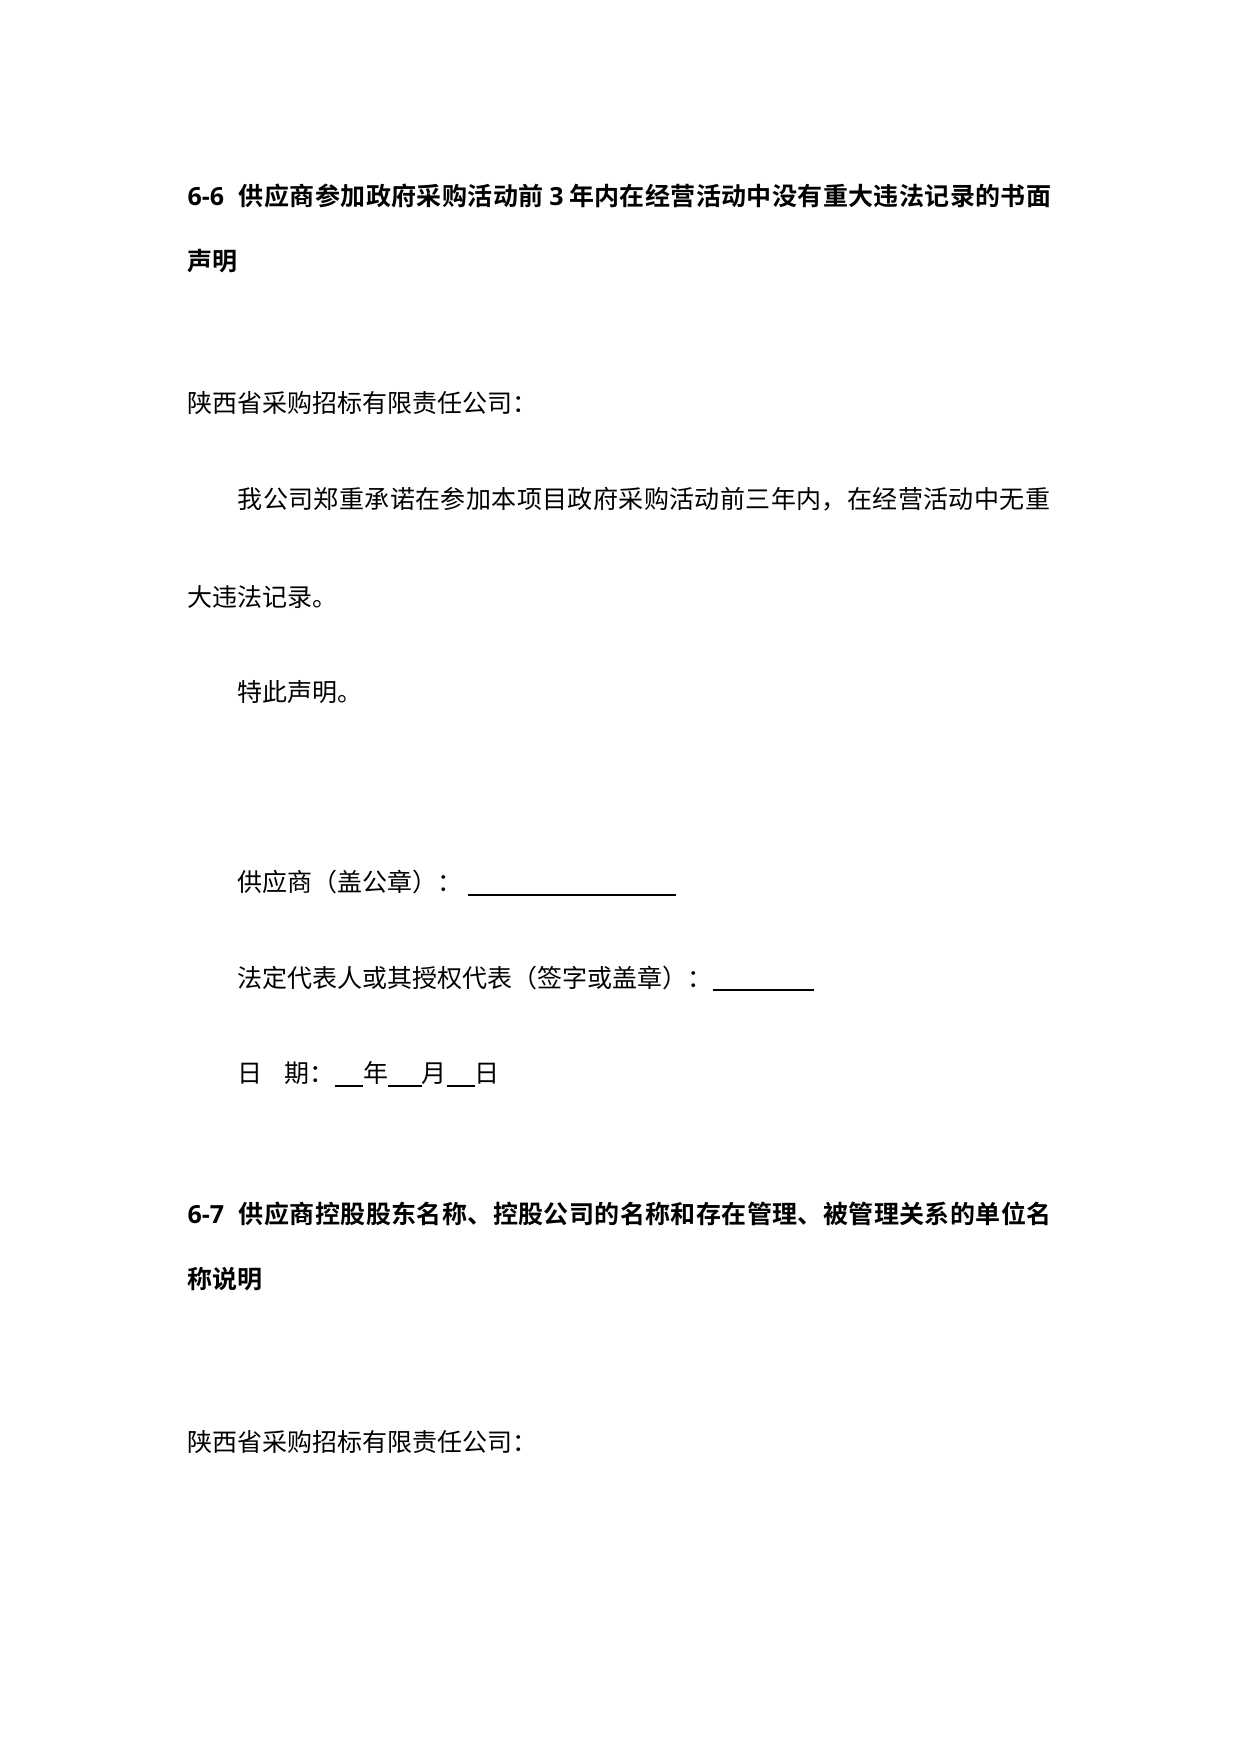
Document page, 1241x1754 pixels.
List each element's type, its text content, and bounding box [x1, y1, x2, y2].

text 6-7 供应商控股股东名称、控股公司的名称和存在管理、被管理关系的单位名称说明 [187, 1180, 1053, 1310]
text 6-6 供应商参加政府采购活动前3年内在经营活动中没有重大违法记录的书面声明 [187, 162, 1053, 292]
text 陕西省采购招标有限责任公司： [187, 1408, 1053, 1473]
text 我公司郑重承诺在参加本项目政府采购活动前三年内，在经营活动中无重大违法记录。 [187, 465, 1053, 628]
text 陕西省采购招标有限责任公司： [187, 369, 1053, 434]
text 特此声明。 [187, 658, 1053, 723]
text 日 期： 年 月 日 [187, 1039, 1053, 1104]
text 供应商（盖公章）： [187, 848, 1053, 913]
text 法定代表人或其授权代表（签字或盖章）： [187, 944, 1053, 1009]
